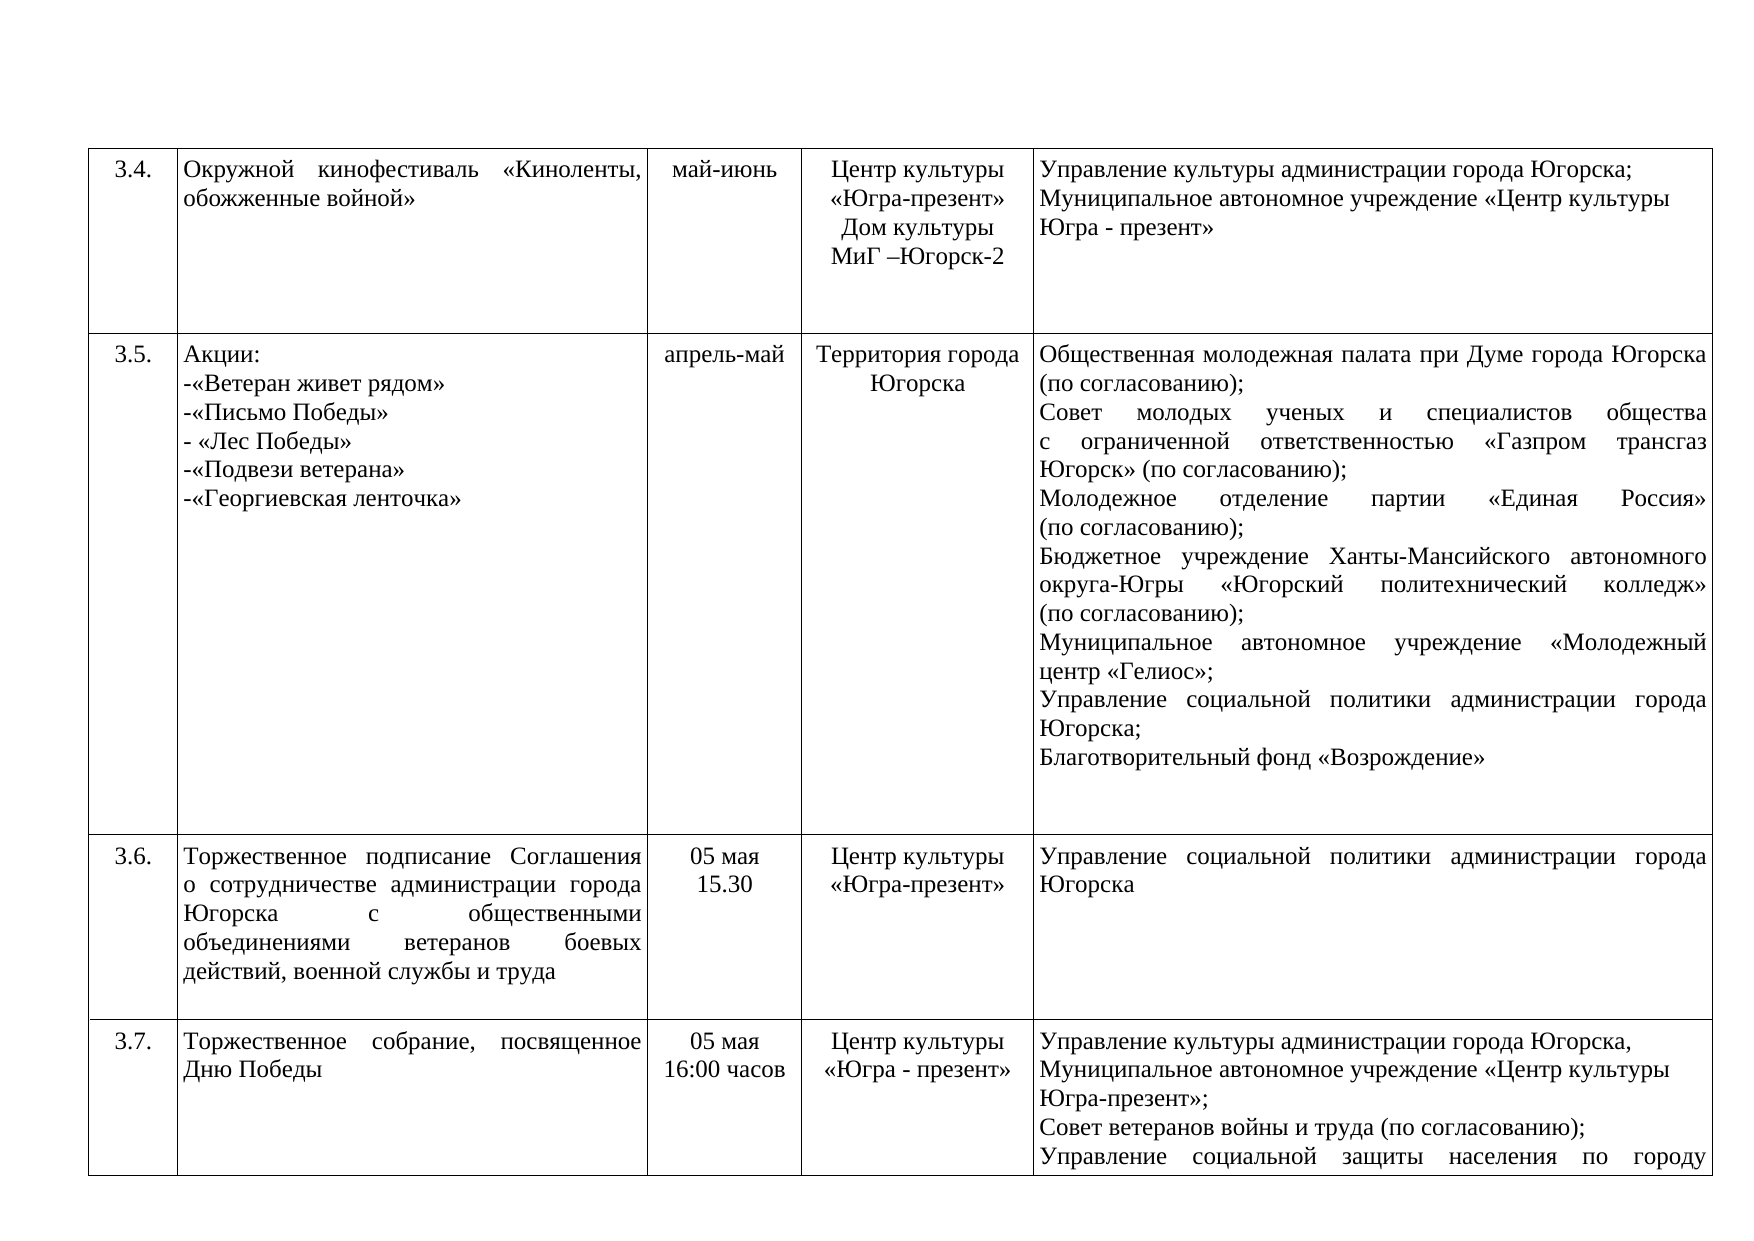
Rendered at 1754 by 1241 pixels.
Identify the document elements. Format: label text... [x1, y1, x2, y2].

table_cell апрель-май [648, 334, 801, 834]
table_cell Управление культуры администрации города Югорска; Муниципальное автономное учреждение «Центр культуры Югра - презент» [1034, 149, 1712, 333]
table_cell 3.5. [89, 334, 177, 834]
table_cell 3.6. [89, 835, 177, 1019]
table_cell Общественная молодежная палата при Думе города Югорска (по согласованию); Совет молодых ученых и специалистов общества с ограниченной ответственностью «Газпром трансгаз Югорск» (по согласованию); Молодежное отделение партии «Единая Россия» (по согласованию); Бюджетное учреждение Ханты-Мансийского автономного округа-Югры «Югорский политехнический колледж» (по согласованию); Муниципальное автономное учреждение «Молодежный центр «Гелиос»; Управление социальной политики администрации города Югорска; Благотворительный фонд «Возрождение» [1034, 334, 1712, 834]
table_cell Центр культуры «Югра-презент» [802, 835, 1033, 1019]
table_cell 3.4. [89, 149, 177, 333]
table_cell Акции: -«Ветеран живет рядом» -«Письмо Победы» - «Лес Победы» -«Подвези ветерана» -«Георгиевская ленточка» [178, 334, 647, 834]
table_cell Управление социальной политики администрации города Югорска [1034, 835, 1712, 1019]
table_cell Окружной кинофестиваль «Киноленты, обожженные войной» [178, 149, 647, 333]
table_cell 3.7. [89, 1020, 177, 1175]
table_cell Торжественное подписание Соглашения о сотрудничестве администрации города Югорска с общественными объединениями ветеранов боевых действий, военной службы и труда [178, 835, 647, 1019]
table_cell Территория города Югорска [802, 334, 1033, 834]
table_cell 05 мая 15.30 [648, 835, 801, 1019]
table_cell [802, 1020, 1033, 1175]
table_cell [178, 1020, 647, 1175]
table_cell Центр культуры «Югра-презент» Дом культуры МиГ –Югорск-2 [802, 149, 1033, 333]
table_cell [1034, 1020, 1712, 1175]
table_cell 05 мая 16:00 часов [648, 1020, 801, 1175]
table_cell май-июнь [648, 149, 801, 333]
